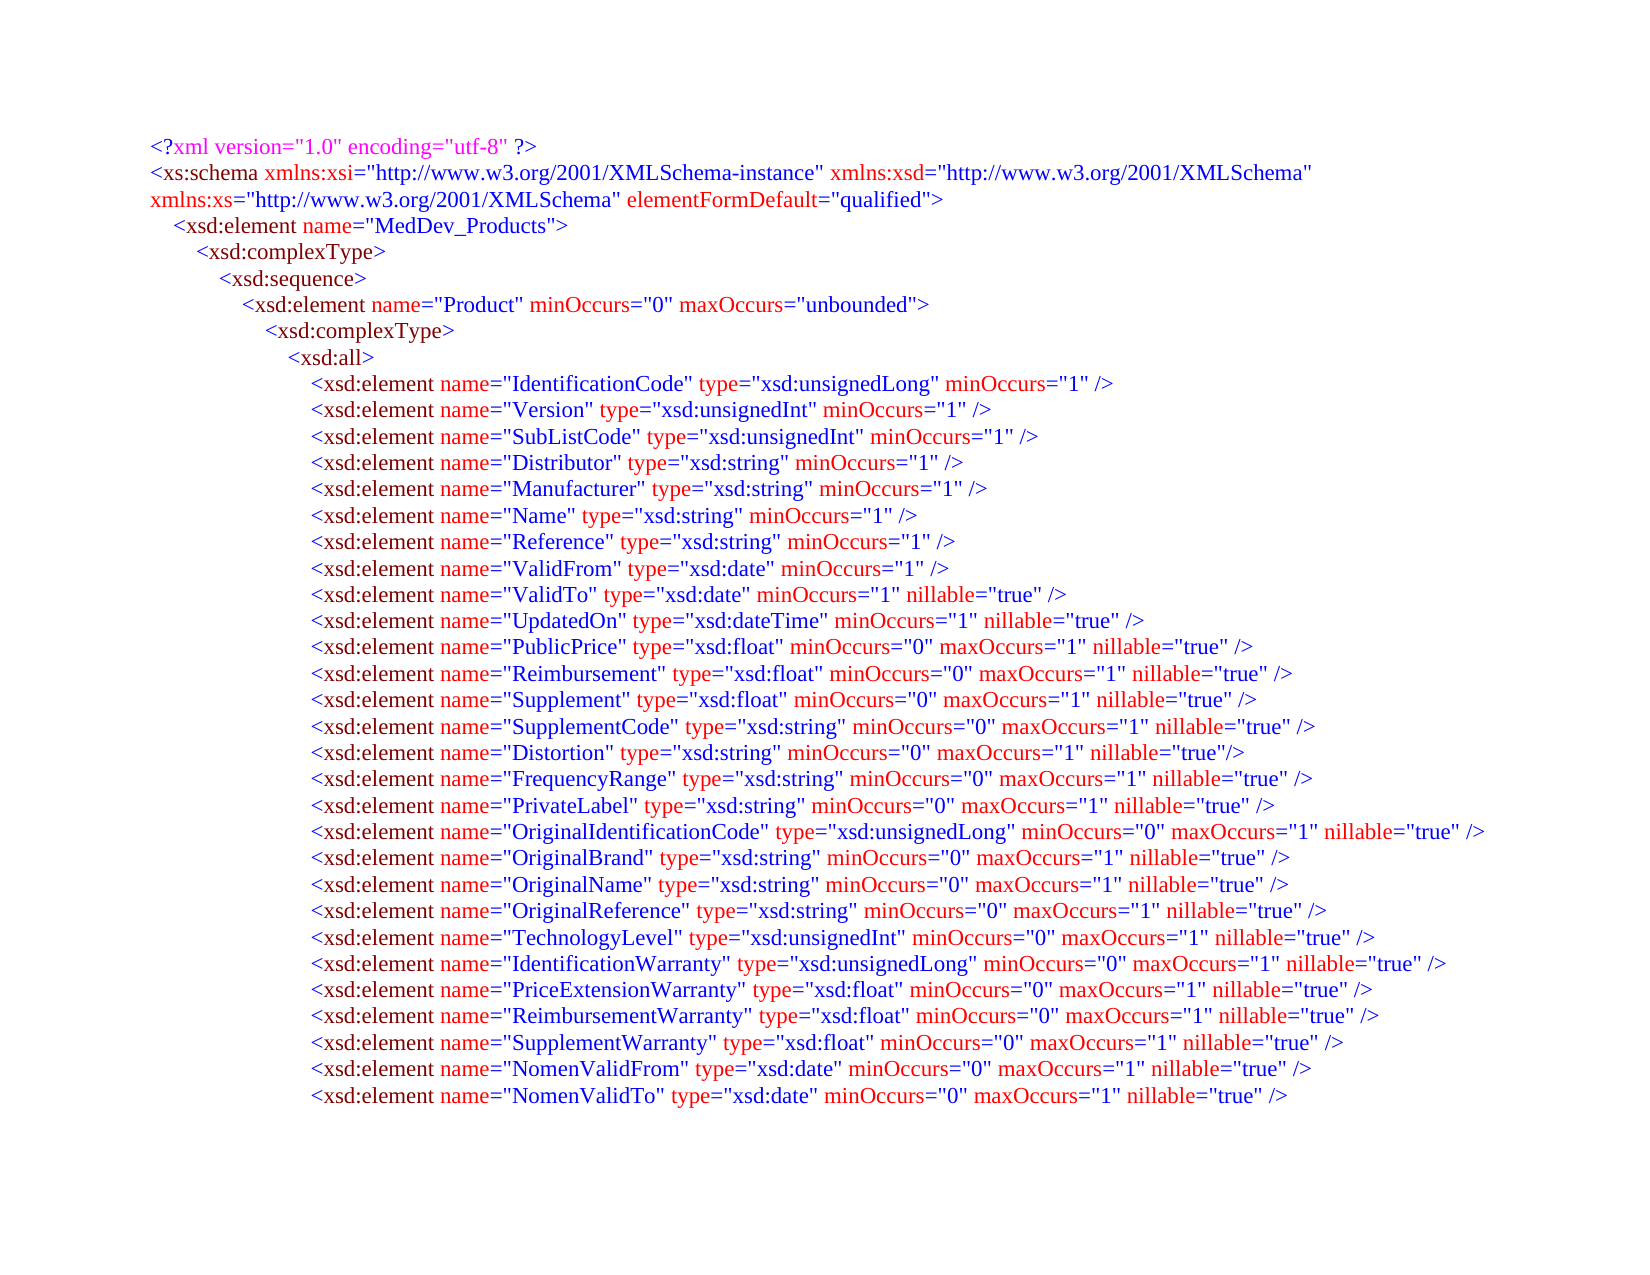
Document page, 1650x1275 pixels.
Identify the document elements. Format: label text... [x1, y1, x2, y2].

text <xsd:element name="NomenValidTo" type="xsd:date" minOccurs="0" maxOccurs="1" nillable="true" /> [150, 1082, 1500, 1108]
text <xsd:element name="Supplement" type="xsd:float" minOccurs="0" maxOccurs="1" nillable="true" /> [150, 686, 1500, 713]
text <xsd:complexType> [150, 317, 1500, 344]
text <xsd:element name="NomenValidFrom" type="xsd:date" minOccurs="0" maxOccurs="1" nillable="true" /> [150, 1055, 1500, 1082]
text <xsd:element name="SubListCode" type="xsd:unsignedInt" minOccurs="1" /> [150, 423, 1500, 449]
text <xsd:element name="ValidFrom" type="xsd:date" minOccurs="1" /> [150, 554, 1500, 581]
text <xsd:element name="PublicPrice" type="xsd:float" minOccurs="0" maxOccurs="1" nillable="true" /> [150, 634, 1500, 660]
text <?xml version="1.0" encoding="utf-8" ?> [150, 133, 1500, 159]
text <xsd:element name="Product" minOccurs="0" maxOccurs="unbounded"> [150, 291, 1500, 317]
text <xsd:element name="ReimbursementWarranty" type="xsd:float" minOccurs="0" maxOccurs="1" nillable="true" /> [150, 1003, 1500, 1029]
text <xsd:element name="Distributor" type="xsd:string" minOccurs="1" /> [150, 449, 1500, 476]
text <xsd:complexType> [150, 238, 1500, 265]
text <xsd:element name="ValidTo" type="xsd:date" minOccurs="1" nillable="true" /> [150, 581, 1500, 607]
text <xsd:element name="UpdatedOn" type="xsd:dateTime" minOccurs="1" nillable="true" /> [150, 607, 1500, 634]
text <xsd:element name="SupplementWarranty" type="xsd:float" minOccurs="0" maxOccurs="1" nillable="true" /> [150, 1029, 1500, 1055]
text <xsd:element name="IdentificationCode" type="xsd:unsignedLong" minOccurs="1" /> [150, 370, 1500, 396]
text <xsd:element name="TechnologyLevel" type="xsd:unsignedInt" minOccurs="0" maxOccurs="1" nillable="true" /> [150, 923, 1500, 950]
text <xsd:element name="Name" type="xsd:string" minOccurs="1" /> [150, 502, 1500, 528]
text <xsd:element name="SupplementCode" type="xsd:string" minOccurs="0" maxOccurs="1" nillable="true" /> [150, 713, 1500, 739]
text <xsd:element name="OriginalName" type="xsd:string" minOccurs="0" maxOccurs="1" nillable="true" /> [150, 871, 1500, 897]
text <xsd:element name="Reference" type="xsd:string" minOccurs="1" /> [150, 528, 1500, 554]
text <xsd:element name="PriceExtensionWarranty" type="xsd:float" minOccurs="0" maxOccurs="1" nillable="true" /> [150, 976, 1500, 1003]
text <xsd:element name="FrequencyRange" type="xsd:string" minOccurs="0" maxOccurs="1" nillable="true" /> [150, 765, 1500, 792]
text <xsd:element name="Version" type="xsd:unsignedInt" minOccurs="1" /> [150, 396, 1500, 423]
text <xsd:element name="IdentificationWarranty" type="xsd:unsignedLong" minOccurs="0" maxOccurs="1" nillable="true" /> [150, 950, 1500, 976]
text <xsd:element name="Distortion" type="xsd:string" minOccurs="0" maxOccurs="1" nillable="true"/> [150, 739, 1500, 765]
text <xsd:element name="PrivateLabel" type="xsd:string" minOccurs="0" maxOccurs="1" nillable="true" /> [150, 792, 1500, 818]
text <xsd:element name="OriginalIdentificationCode" type="xsd:unsignedLong" minOccurs="0" maxOccurs="1" nillable="true" /> [150, 818, 1500, 844]
text <xsd:element name="Manufacturer" type="xsd:string" minOccurs="1" /> [150, 476, 1500, 502]
text <xsd:sequence> [150, 265, 1500, 291]
text <xsd:element name="OriginalReference" type="xsd:string" minOccurs="0" maxOccurs="1" nillable="true" /> [150, 897, 1500, 923]
text <xsd:element name="Reimbursement" type="xsd:float" minOccurs="0" maxOccurs="1" nillable="true" /> [150, 660, 1500, 686]
text <xs:schema xmlns:xsi="http://www.w3.org/2001/XMLSchema-instance" xmlns:xsd="http://www.w3.org/2001/XMLSchema" xmlns:xs="http://www.w3.org/2001/XMLSchema" elementFormDefault="qualified"> [150, 159, 1500, 212]
text <xsd:element name="OriginalBrand" type="xsd:string" minOccurs="0" maxOccurs="1" nillable="true" /> [150, 844, 1500, 871]
text <xsd:element name="MedDev_Products"> [150, 212, 1500, 238]
text <xsd:all> [150, 344, 1500, 370]
